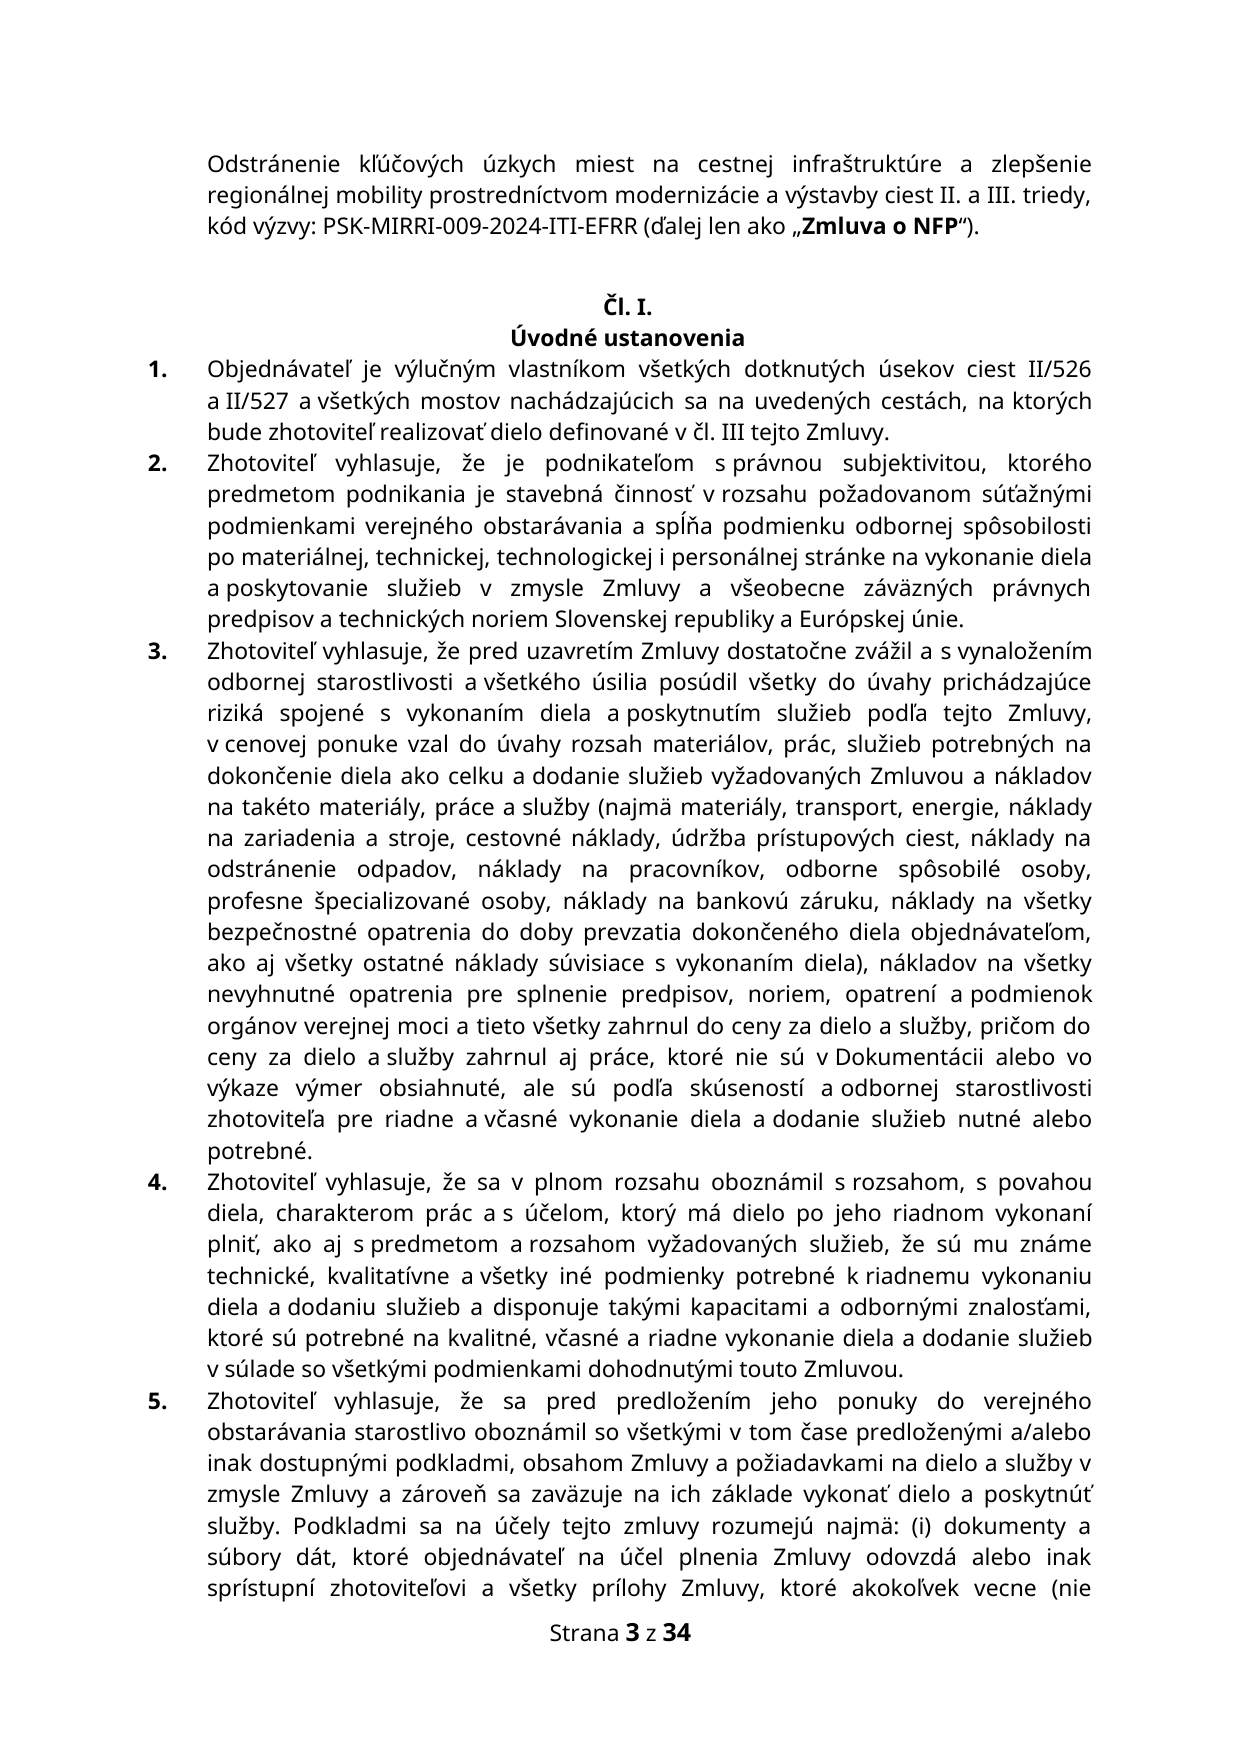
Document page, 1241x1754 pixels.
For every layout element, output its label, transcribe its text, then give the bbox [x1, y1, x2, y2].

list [148, 1385, 1092, 1603]
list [148, 148, 1092, 241]
list Objednávateľ je výlučným vlastníkom všetkých dotknutých úsekov ciest II/526 a II/527 a všetkých mostov nachádzajúcich sa na uvedených cestách, na ktorých bude zhotoviteľ realizovať dielo definované v čl. III tejto Zmluvy. [148, 353, 1092, 447]
text Úvodné ustanovenia [162, 322, 1092, 353]
list Zhotoviteľ vyhlasuje, že je podnikateľom s právnou subjektivitou, ktorého predmetom podnikania je stavebná činnosť v rozsahu požadovanom súťažnými podmienkami verejného obstarávania a spĺňa podmienku odbornej spôsobilosti po materiálnej, technickej, technologickej i personálnej stránke na vykonanie diela a poskytovanie služieb v zmysle Zmluvy a všeobecne záväzných právnych predpisov a technických noriem Slovenskej republiky a Európskej únie. [148, 447, 1092, 635]
text Čl. I. [162, 291, 1092, 322]
list Zhotoviteľ vyhlasuje, že sa v plnom rozsahu oboznámil s rozsahom, s povahou diela, charakterom prác a s účelom, ktorý má dielo po jeho riadnom vykonaní plniť, ako aj s predmetom a rozsahom vyžadovaných služieb, že sú mu známe technické, kvalitatívne a všetky iné podmienky potrebné k riadnemu vykonaniu diela a dodaniu služieb a disponuje takými kapacitami a odbornými znalosťami, ktoré sú potrebné na kvalitné, včasné a riadne vykonanie diela a dodanie služieb v súlade so všetkými podmienkami dohodnutými touto Zmluvou. [148, 1166, 1092, 1385]
list Zhotoviteľ vyhlasuje, že pred uzavretím Zmluvy dostatočne zvážil a s vynaložením odbornej starostlivosti a všetkého úsilia posúdil všetky do úvahy prichádzajúce riziká spojené s vykonaním diela a poskytnutím služieb podľa tejto Zmluvy, v cenovej ponuke vzal do úvahy rozsah materiálov, prác, služieb potrebných na dokončenie diela ako celku a dodanie služieb vyžadovaných Zmluvou a nákladov na takéto materiály, práce a služby (najmä materiály, transport, energie, náklady na zariadenia a stroje, cestovné náklady, údržba prístupových ciest, náklady na odstránenie odpadov, náklady na pracovníkov, odborne spôsobilé osoby, profesne špecializované osoby, náklady na bankovú záruku, náklady na všetky bezpečnostné opatrenia do doby prevzatia dokončeného diela objednávateľom, ako aj všetky ostatné náklady súvisiace s vykonaním diela), nákladov na všetky nevyhnutné opatrenia pre splnenie predpisov, noriem, opatrení a podmienok orgánov verejnej moci a tieto všetky zahrnul do ceny za dielo a služby, pričom do ceny za dielo a služby zahrnul aj práce, ktoré nie sú v Dokumentácii alebo vo výkaze výmer obsiahnuté, ale sú podľa skúseností a odbornej starostlivosti zhotoviteľa pre riadne a včasné vykonanie diela a dodanie služieb nutné alebo potrebné. [148, 635, 1092, 1166]
